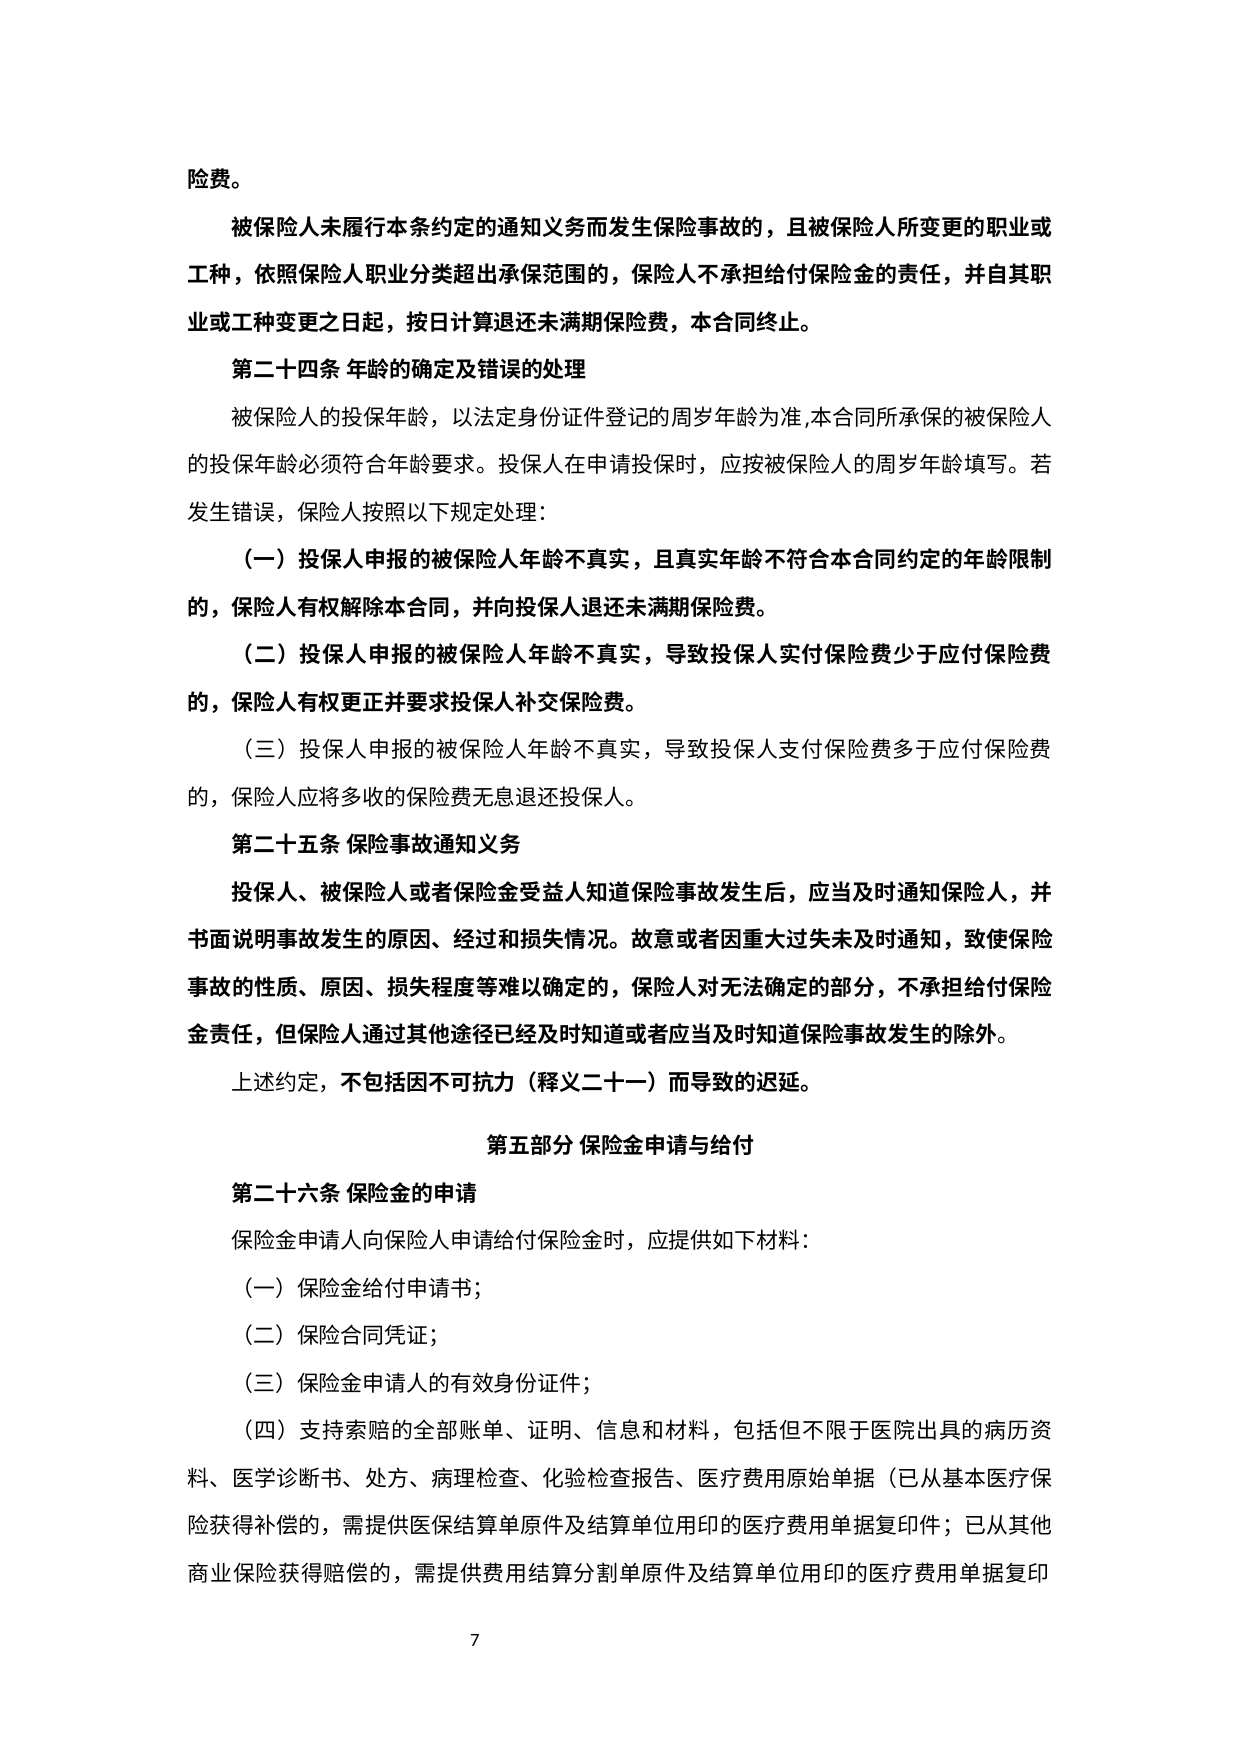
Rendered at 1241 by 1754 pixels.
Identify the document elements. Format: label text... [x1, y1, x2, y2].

text （三）投保人申报的被保险人年龄不真实，导致投保人支付保险费多于应付保险费的，保险人应将多收的保险费无息退还投保人。 [187, 732, 1053, 811]
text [187, 162, 1053, 194]
text （二）保险合同凭证； [187, 1318, 1053, 1350]
text （一）投保人申报的被保险人年龄不真实，且真实年龄不符合本合同约定的年龄限制的，保险人有权解除本合同，并向投保人退还未满期保险费。 [187, 542, 1053, 621]
list 年龄的确定及错误的处理 [187, 352, 1053, 384]
text 保险金申请人向保险人申请给付保险金时，应提供如下材料： [187, 1223, 1053, 1255]
text 被保险人的投保年龄，以法定身份证件登记的周岁年龄为准,本合同所承保的被保险人的投保年龄必须符合年龄要求。投保人在申请投保时，应按被保险人的周岁年龄填写。若发生错误，保险人按照以下规定处理： [187, 399, 1053, 526]
text （一）保险金给付申请书； [187, 1271, 1053, 1303]
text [187, 1413, 1053, 1588]
list 保险事故通知义务 [187, 827, 1053, 859]
text 被保险人未履行本条约定的通知义务而发生保险事故的，且被保险人所变更的职业或工种，依照保险人职业分类超出承保范围的，保险人不承担给付保险金的责任，并自其职业或工种变更之日起，按日计算退还未满期保险费，本合同终止。 [187, 209, 1053, 336]
text 第五部分 保险金申请与给付 [187, 1128, 1053, 1160]
text 投保人、被保险人或者保险金受益人知道保险事故发生后，应当及时通知保险人，并书面说明事故发生的原因、经过和损失情况。故意或者因重大过失未及时通知，致使保险事故的性质、原因、损失程度等难以确定的，保险人对无法确定的部分，不承担给付保险金责任，但保险人通过其他途径已经及时知道或者应当及时知道保险事故发生的除外。 [187, 874, 1053, 1049]
text （三）保险金申请人的有效身份证件； [187, 1366, 1053, 1398]
list 保险金的申请 [187, 1176, 1053, 1208]
text （二）投保人申报的被保险人年龄不真实，导致投保人实付保险费少于应付保险费的，保险人有权更正并要求投保人补交保险费。 [187, 637, 1053, 716]
text 上述约定，不包括因不可抗力（释义二十一）而导致的迟延。 [187, 1064, 1053, 1096]
